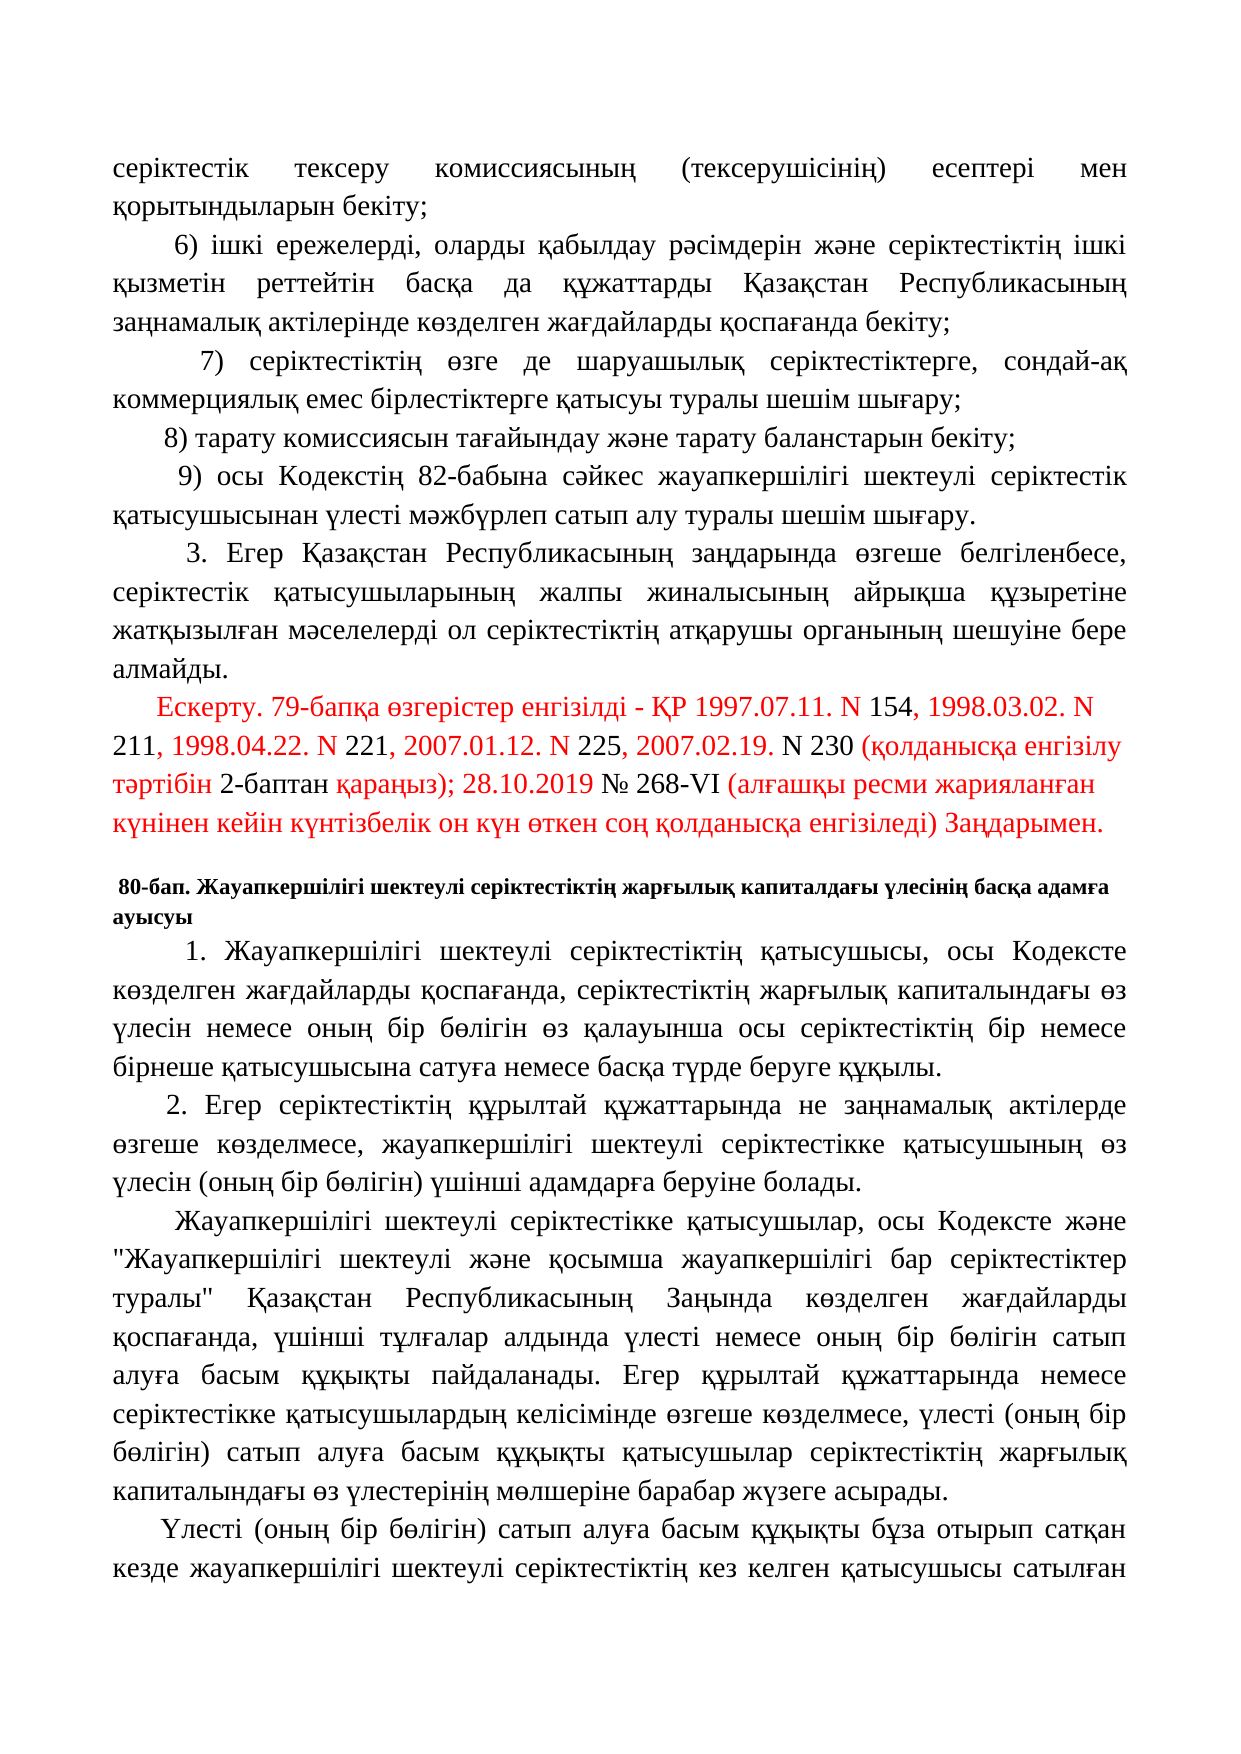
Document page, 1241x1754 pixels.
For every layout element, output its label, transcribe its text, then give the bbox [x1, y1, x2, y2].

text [112, 150, 1128, 222]
text 80-бап. Жауапкершiлiгi шектеулi серiктестiктiң жарғылық капиталдағы үлесiнiң басқа адамға ауысуы [112, 873, 1128, 929]
text Ескерту. 79-бапқа өзгерістер енгізілді - ҚР 1997.07.11. N 154, 1998.03.02. N 211, 1998.04.22. N 221, 2007.01.12. N 225, 2007.02.19. N 230 (қолданысқа енгізілу тәртібін 2-баптан қараңыз); 28.10.2019 № 268-VI (алғашқы ресми жарияланған күнінен кейін күнтізбелік он күн өткен соң қолданысқа енгізіледі) Заңдарымен. [112, 689, 1128, 869]
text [112, 1511, 1128, 1583]
text 3. Егер Қазақстан Республикасының заңдарында өзгеше белгіленбесе, серіктестік қатысушыларының жалпы жиналысының айрықша құзыретiне жатқызылған мәселелердi ол серiктестiктiң атқарушы органының шешуiне бере алмайды. [112, 535, 1128, 684]
text 6) iшкi ережелердi, оларды қабылдау рәсiмдерiн және серiктестiктiң iшкi қызметiн реттейтiн басқа да құжаттарды Қазақстан Республикасының заңнамалық актілерінде көзделген жағдайларды қоспағанда бекiту; [112, 227, 1128, 338]
text 7) серiктестiктiң өзге де шаруашылық серiктестiктерге, сондай-ақ коммерциялық емес бiрлестiктерге қатысуы туралы шешiм шығару; [112, 343, 1128, 415]
text Жауапкершiлiгi шектеулi серiктестiкке қатысушылар, осы Кодексте және "Жауапкершілігі шектеулі және қосымша жауапкершілігі бар серіктестіктер туралы" Қазақстан Республикасының Заңында көзделген жағдайларды қоспағанда, үшiншi тұлғалар алдында үлестi немесе оның бiр бөлiгiн сатып алуға басым құқықты пайдаланады. Егер құрылтай құжаттарында немесе серiктестiкке қатысушылардың келiсiмiнде өзгеше көзделмесе, үлестi (оның бiр бөлiгiн) сатып алуға басым құқықты қатысушылар серiктестiктiң жарғылық капиталындағы өз үлестерiнiң мөлшерiне барабар жүзеге асырады. [112, 1203, 1128, 1506]
text 9) осы Кодекстiң 82-бабына сәйкес жауапкершiлiгi шектеулi серiктестiк қатысушысынан үлестi мәжбүрлеп сатып алу туралы шешiм шығару. [112, 458, 1128, 530]
text 2. Егер серiктестiктiң құрылтай құжаттарында не заңнамалық актілерде өзгеше көзделмесе, жауапкершiлiгi шектеулi серiктестiкке қатысушының өз үлесiн (оның бiр бөлiгiн) үшiншi адамдарға беруiне болады. [112, 1087, 1128, 1198]
text 1. Жауапкершiлiгi шектеулi серiктестiктiң қатысушысы, осы Кодексте көзделген жағдайларды қоспағанда, серiктестiктiң жарғылық капиталындағы өз үлесiн немесе оның бiр бөлiгiн өз қалауынша осы серiктестiктiң бiр немесе бiрнеше қатысушысына сатуға немесе басқа түрде беруге құқылы. [112, 933, 1128, 1082]
text 8) тарату комиссиясын тағайындау және тарату баланстарын бекiту; [112, 420, 1128, 453]
